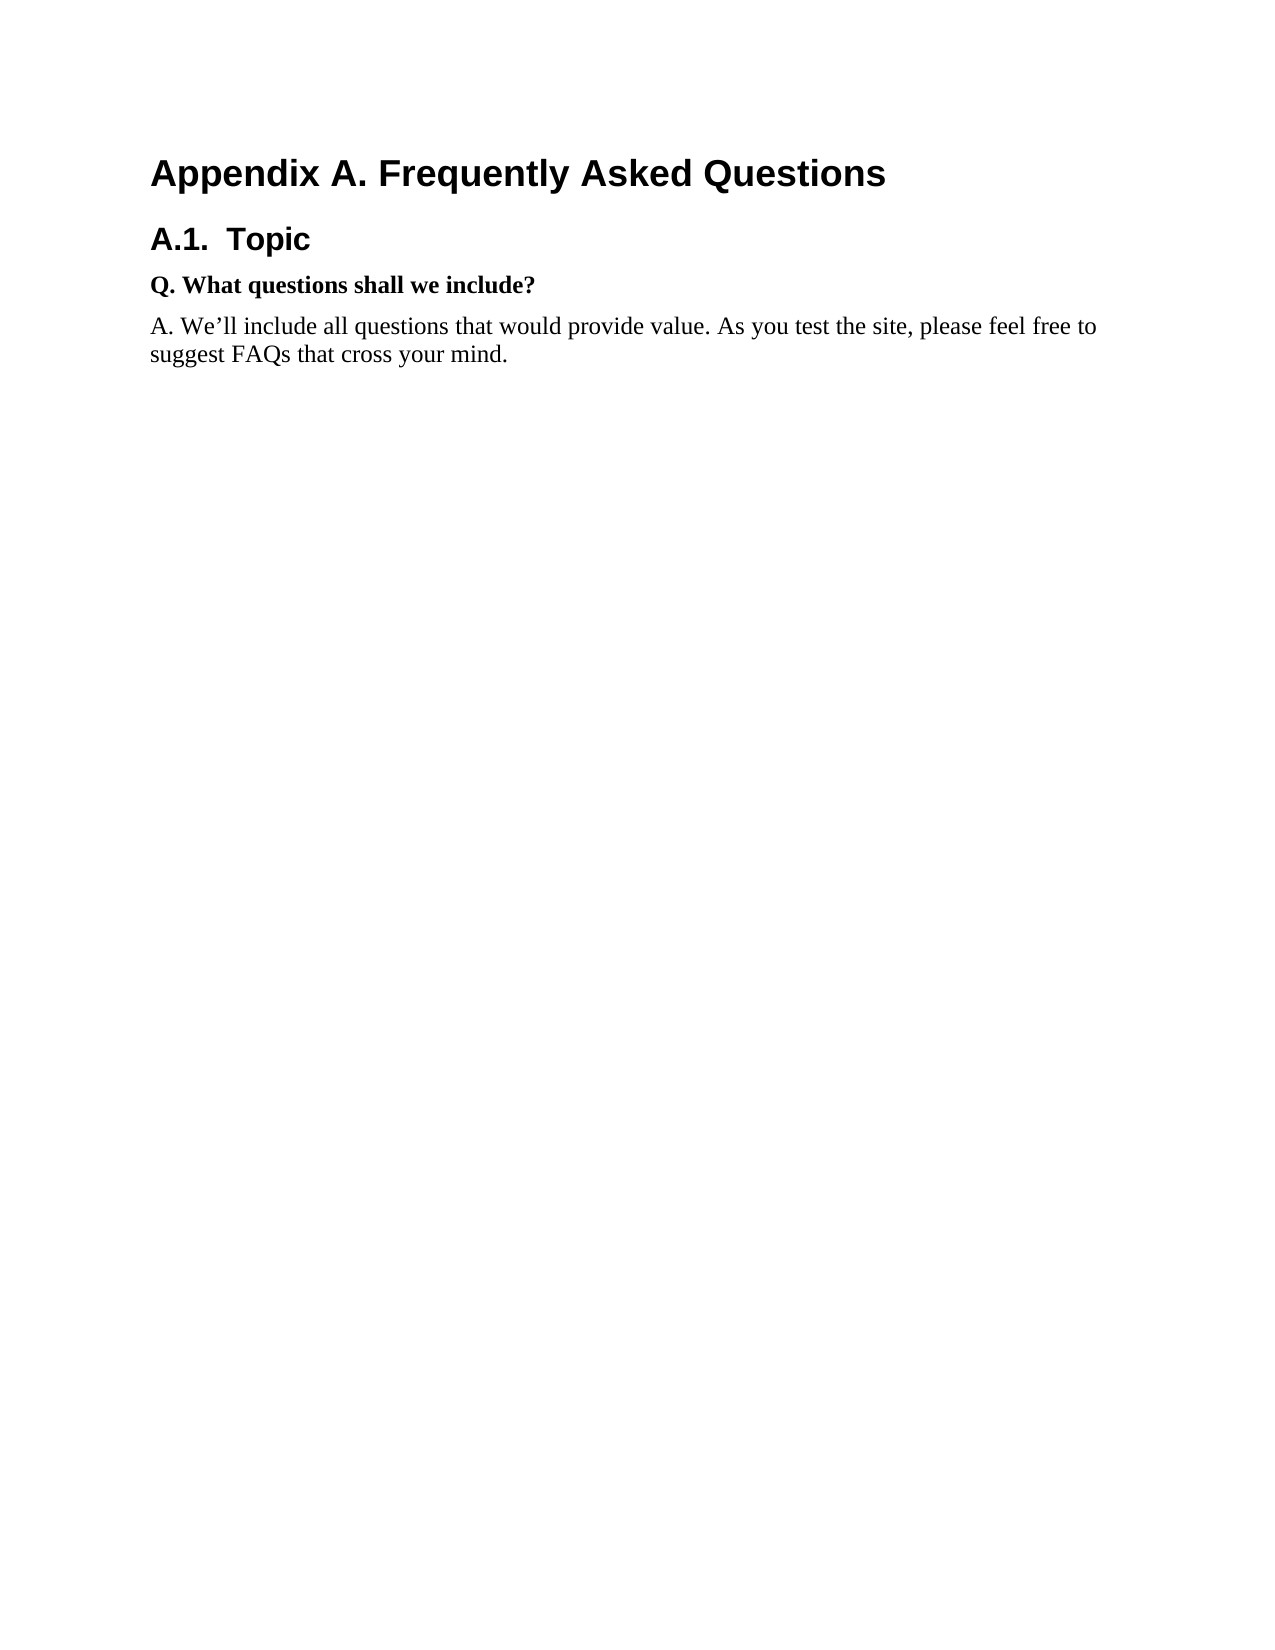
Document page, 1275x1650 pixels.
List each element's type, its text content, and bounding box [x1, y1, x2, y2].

subtitle A.1. Topic [150, 220, 1135, 257]
text A. We’ll include all questions that would provide value. As you test the site, please feel free to suggest FAQs that cross your mind. [150, 311, 1121, 368]
subtitle Appendix A. Frequently Asked Questions [150, 151, 1135, 194]
subtitle Q. What questions shall we include? [150, 270, 1135, 298]
